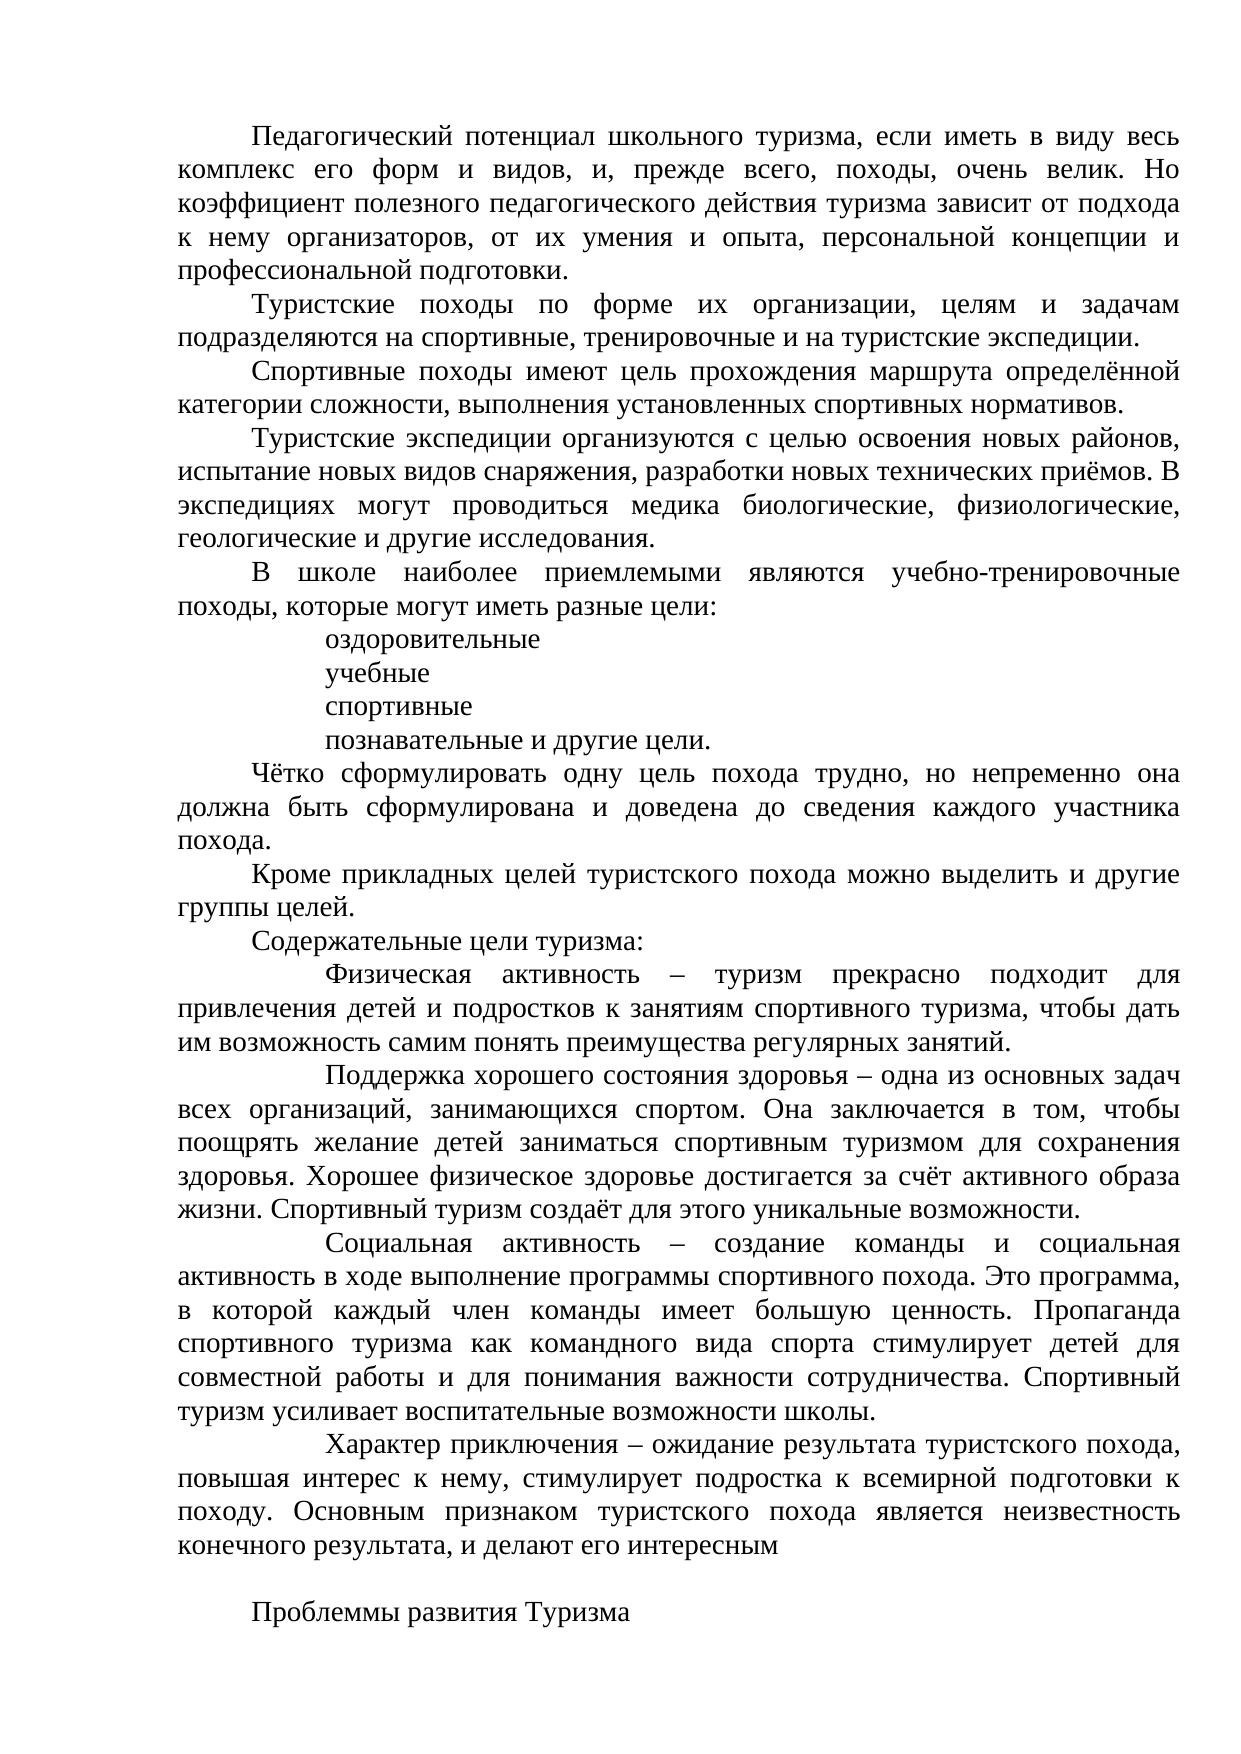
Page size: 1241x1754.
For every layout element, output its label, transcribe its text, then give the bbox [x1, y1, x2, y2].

text  Характер приключения – ожидание результата туристского похода, повышая интерес к нему, стимулирует подростка к всемирной подготовки к походу. Основным признаком туристского похода является неизвестность конечного результата, и делают его интересным [177, 1426, 1181, 1560]
text  Социальная активность – создание команды и социальная активность в ходе выполнение программы спортивного похода. Это программа, в которой каждый член команды имеет большую ценность. Пропаганда спортивного туризма как командного вида спорта стимулирует детей для совместной работы и для понимания важности сотрудничества. Спортивный туризм усиливает воспитательные возможности школы. [177, 1225, 1181, 1426]
text Спортивные походы имеют цель прохождения маршрута определённой категории сложности, выполнения установленных спортивных нормативов. [177, 353, 1181, 420]
text Туристские экспедиции организуются с целью освоения новых районов, испытание новых видов снаряжения, разработки новых технических приёмов. В экспедициях могут проводиться медика биологические, физиологические, геологические и другие исследования. [177, 420, 1181, 554]
text Содержательные цели туризма: [177, 923, 1181, 957]
text В школе наиболее приемлемыми являются учебно-тренировочные походы, которые могут иметь разные цели: [177, 554, 1181, 621]
text  спортивные [177, 688, 1181, 722]
text  Физическая активность – туризм прекрасно подходит для привлечения детей и подростков к занятиям спортивного туризма, чтобы дать им возможность самим понять преимущества регулярных занятий. [177, 957, 1181, 1057]
text  познавательные и другие цели. [177, 722, 1181, 755]
text  учебные [177, 655, 1181, 688]
text Педагогический потенциал школьного туризма, если иметь в виду весь комплекс его форм и видов, и, прежде всего, походы, очень велик. Но коэффициент полезного педагогического действия туризма зависит от подхода к нему организаторов, от их умения и опыта, персональной концепции и профессиональной подготовки. [177, 118, 1181, 286]
text  Поддержка хорошего состояния здоровья – одна из основных задач всех организаций, занимающихся спортом. Она заключается в том, чтобы поощрять желание детей заниматься спортивным туризмом для сохранения здоровья. Хорошее физическое здоровье достигается за счёт активного образа жизни. Спортивный туризм создаёт для этого уникальные возможности. [177, 1057, 1181, 1225]
text Проблеммы развития Туризма [177, 1594, 1181, 1627]
text Чётко сформулировать одну цель похода трудно, но непременно она должна быть сформулирована и доведена до сведения каждого участника похода. [177, 755, 1181, 856]
text Кроме прикладных целей туристского похода можно выделить и другие группы целей. [177, 856, 1181, 923]
text  оздоровительные [177, 621, 1181, 655]
text Туристские походы по форме их организации, целям и задачам подразделяются на спортивные, тренировочные и на туристские экспедиции. [177, 286, 1181, 353]
